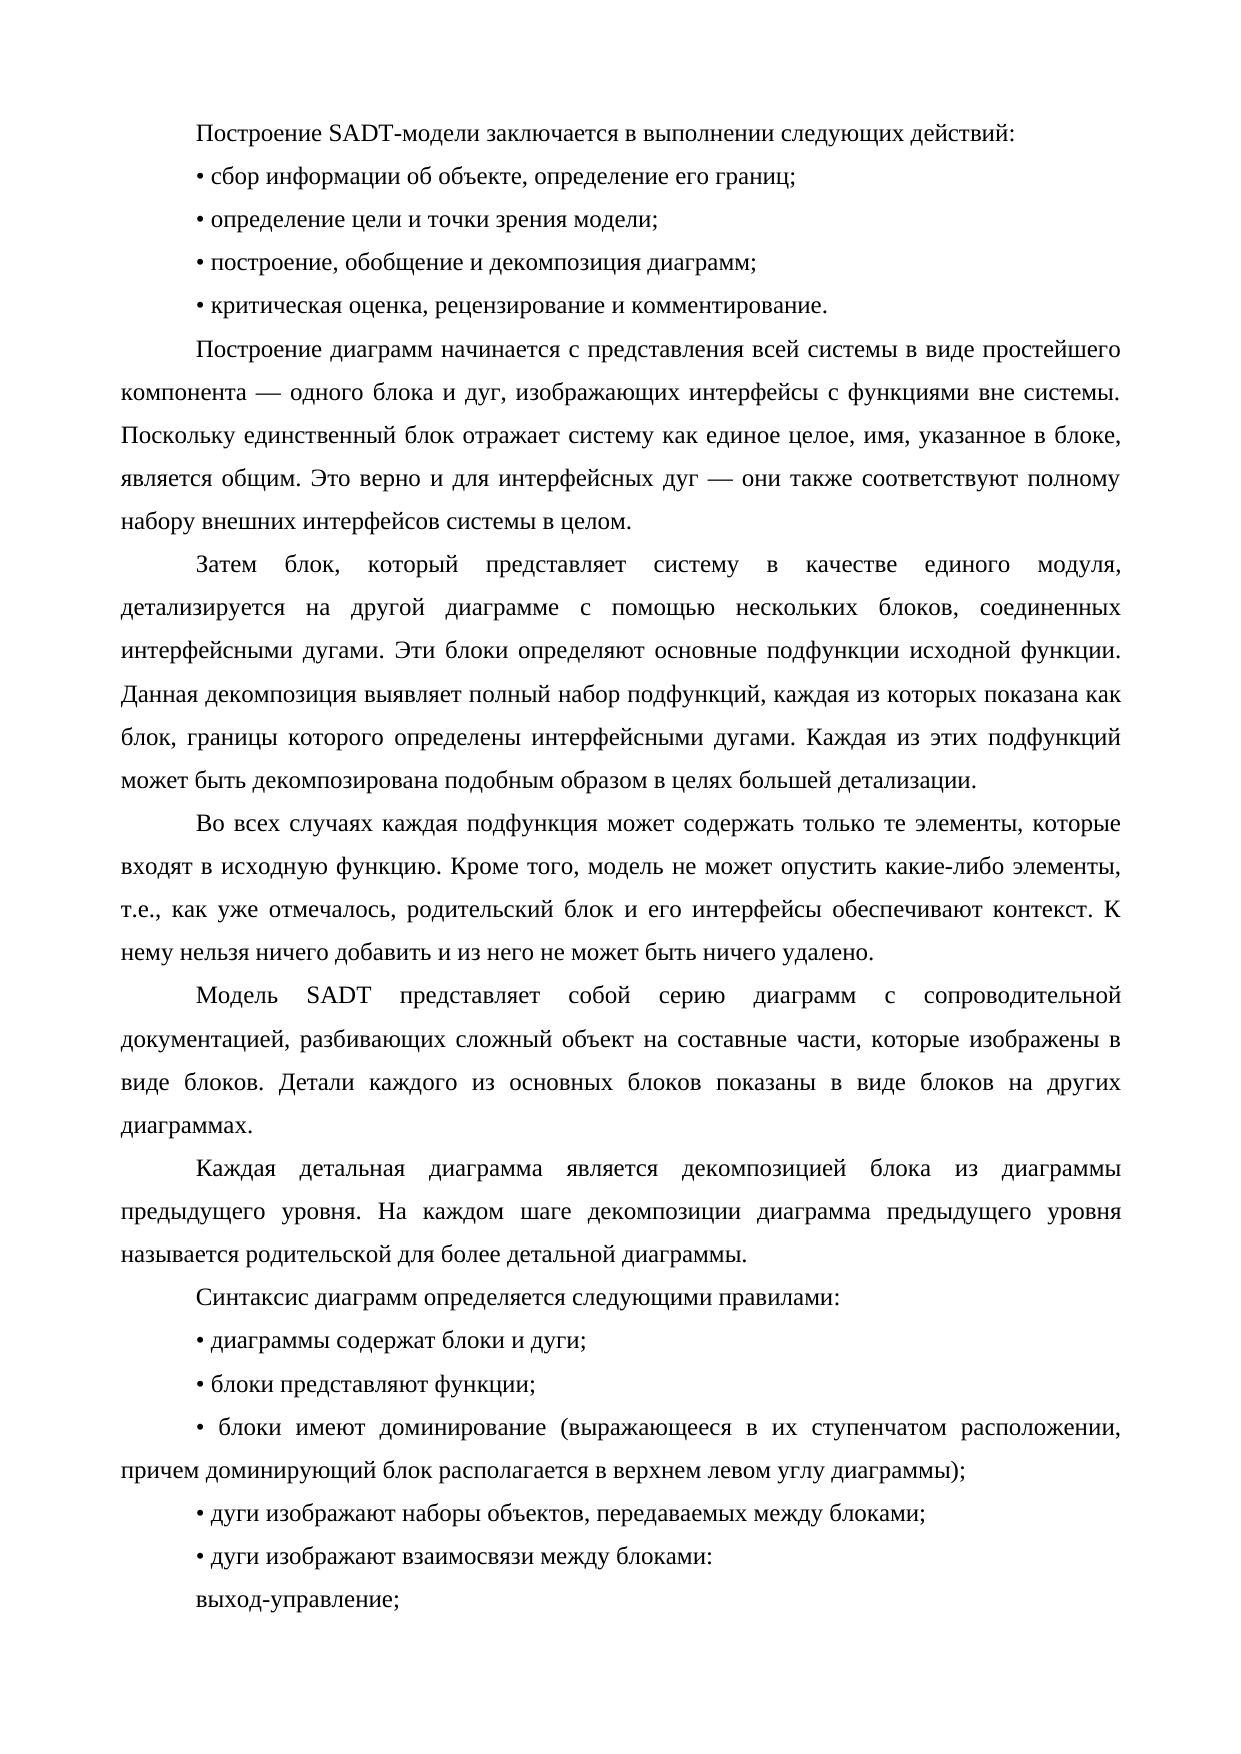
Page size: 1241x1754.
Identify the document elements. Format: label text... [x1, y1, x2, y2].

text • блоки представляют функции; [121, 1369, 1122, 1397]
text выход-управление; [121, 1584, 1122, 1613]
text • критическая оценка, рецензирование и комментирование. [121, 291, 1122, 319]
text • блоки имеют доминирование (выражающееся в их ступенчатом расположении, причем доминирующий блок располагается в верхнем левом углу диаграммы); [121, 1412, 1122, 1484]
text • сбор информации об объекте, определение его границ; [121, 161, 1122, 190]
text Модель SADT представляет собой серию диаграмм с сопроводительной документацией, разбивающих сложный объект на составные части, которые изображены в виде блоков. Детали каждого из основных блоков показаны в виде блоков на других диаграммах. [121, 981, 1122, 1139]
text • определение цели и точки зрения модели; [121, 204, 1122, 233]
text Каждая детальная диаграмма является декомпозицией блока из диаграммы предыдущего уровня. На каждом шаге декомпозиции диаграмма предыдущего уровня называется родительской для более детальной диаграммы. [121, 1153, 1122, 1268]
text Синтаксис диаграмм определяется следующими правилами: [121, 1282, 1122, 1311]
text Построение диаграмм начинается с представления всей системы в виде простейшего компонента — одного блока и дуг, изображающих интерфейсы с функциями вне системы. Поскольку единственный блок отражает систему как единое целое, имя, указанное в блоке, является общим. Это верно и для интерфейсных дуг — они также соответствуют полному набору внешних интерфейсов системы в целом. [121, 334, 1122, 535]
text Во всех случаях каждая подфункция может содержать только те элементы, которые входят в исходную функцию. Кроме того, модель не может опустить какие-либо элементы, т.е., как уже отмечалось, родительский блок и его интерфейсы обеспечивают контекст. К нему нельзя ничего добавить и из него не может быть ничего удалено. [121, 808, 1122, 966]
text • дуги изображают взаимосвязи между блоками: [121, 1541, 1122, 1570]
text • дуги изображают наборы объектов, передаваемых между блоками; [121, 1498, 1122, 1527]
text • диаграммы содержат блоки и дуги; [121, 1326, 1122, 1354]
text Построение SADT-модели заключается в выполнении следующих действий: [121, 118, 1122, 147]
text • построение, обобщение и декомпозиция диаграмм; [121, 247, 1122, 276]
text Затем блок, который представляет систему в качестве единого модуля, детализируется на другой диаграмме с помощью нескольких блоков, соединенных интерфейсными дугами. Эти блоки определяют основные подфункции исходной функции. Данная декомпозиция выявляет полный набор подфункций, каждая из которых показана как блок, границы которого определены интерфейсными дугами. Каждая из этих подфункций может быть декомпозирована подобным образом в целях большей детализации. [121, 549, 1122, 794]
